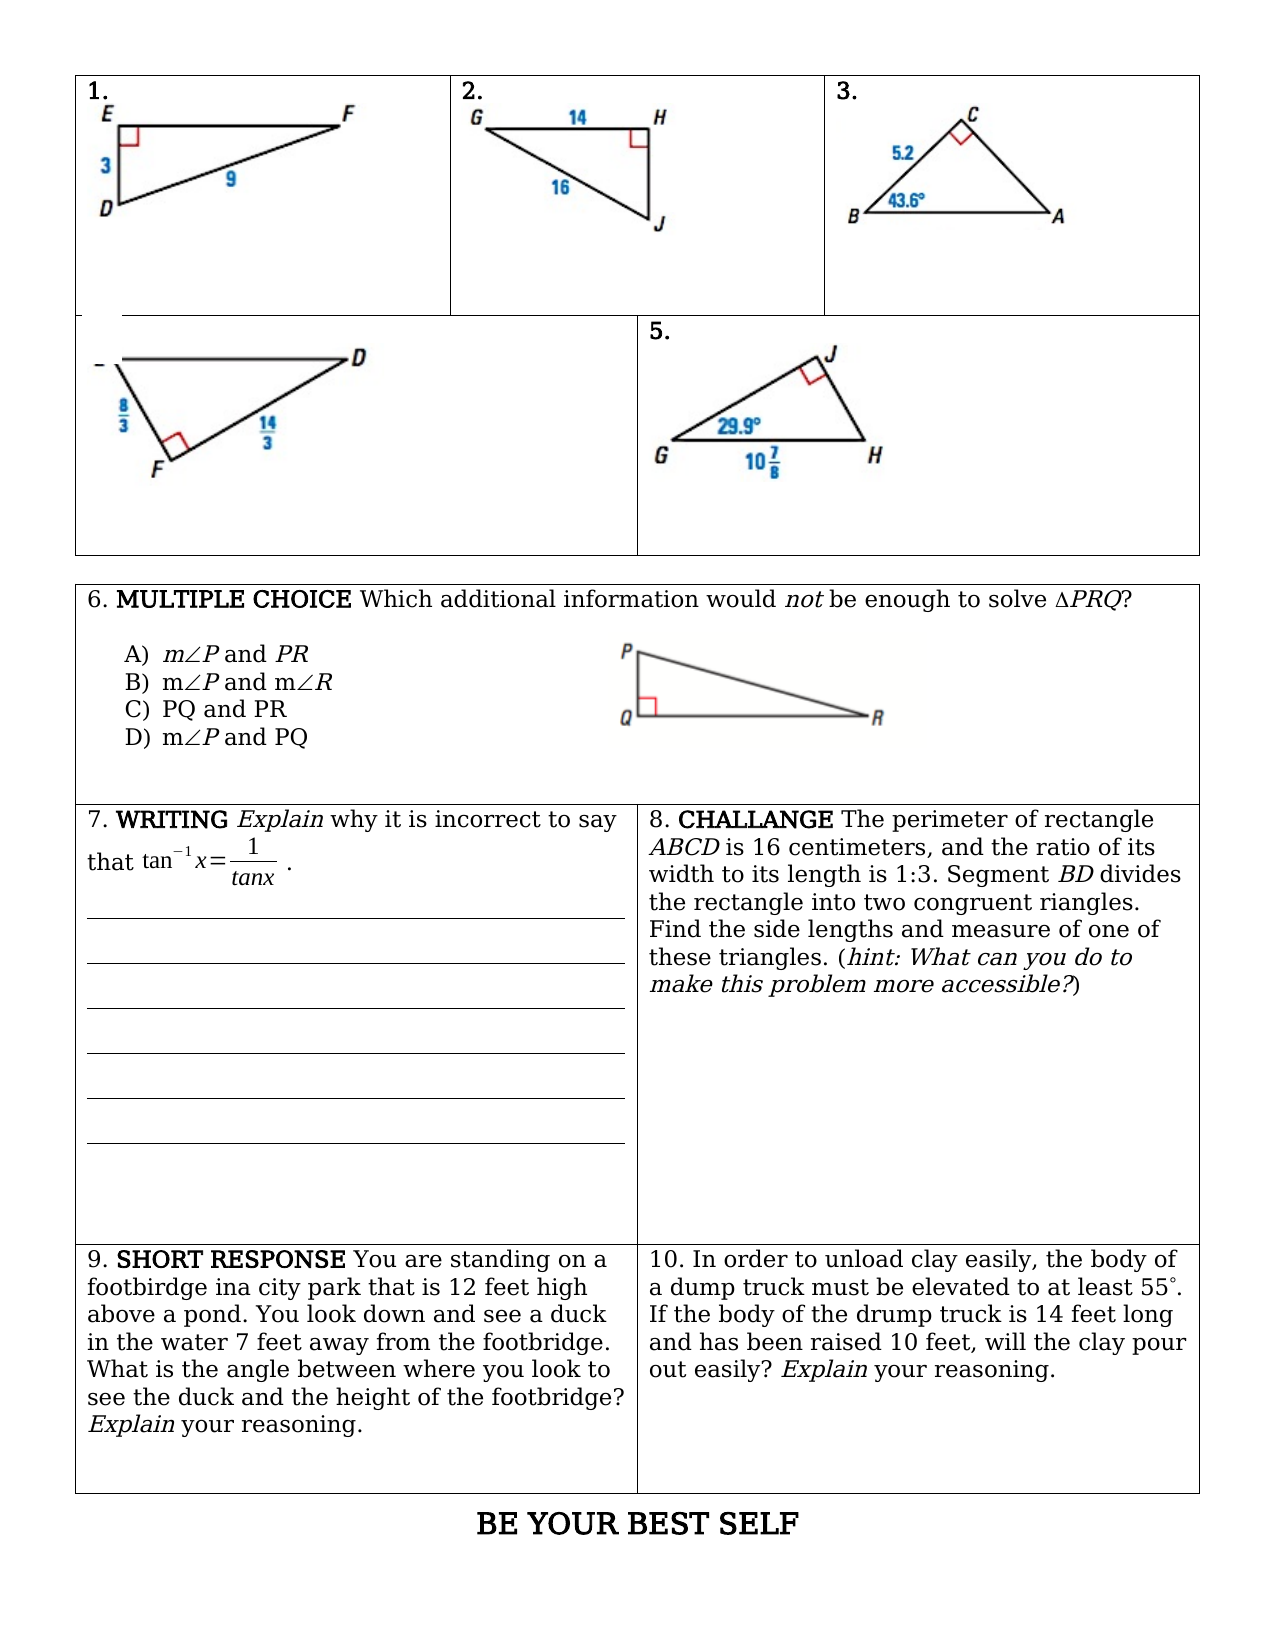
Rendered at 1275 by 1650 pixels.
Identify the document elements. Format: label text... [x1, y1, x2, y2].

table_header 6. MULTIPLE CHOICE Which additional information would not be enough to solve PRQ? mP and PR mP and mR PQ and PR mP and PQ [76, 585, 1199, 804]
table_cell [76, 1245, 637, 1492]
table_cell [638, 1245, 1199, 1492]
table_cell 3. [825, 76, 1199, 315]
table_cell 4. [76, 316, 637, 555]
table_cell 8. CHALLANGE The perimeter of rectangle ABCD is 16 centimeters, and the ratio of its width to its length is 1:3. Segment BD divides the rectangle into two congruent riangles. Find the side lengths and measure of one of these triangles. (hint: What can you do to make this problem more accessible?) [638, 805, 1199, 1244]
picture [86, 103, 369, 236]
table_cell 1. [76, 76, 450, 315]
picture [86, 343, 385, 489]
table_cell 7. WRITING Explain why it is incorrect to say that . [76, 805, 637, 1244]
picture [836, 103, 1095, 230]
picture [608, 632, 928, 748]
picture [648, 343, 909, 482]
table_cell 2. [451, 76, 824, 315]
picture [461, 103, 690, 237]
table_cell 5. [638, 316, 1199, 555]
